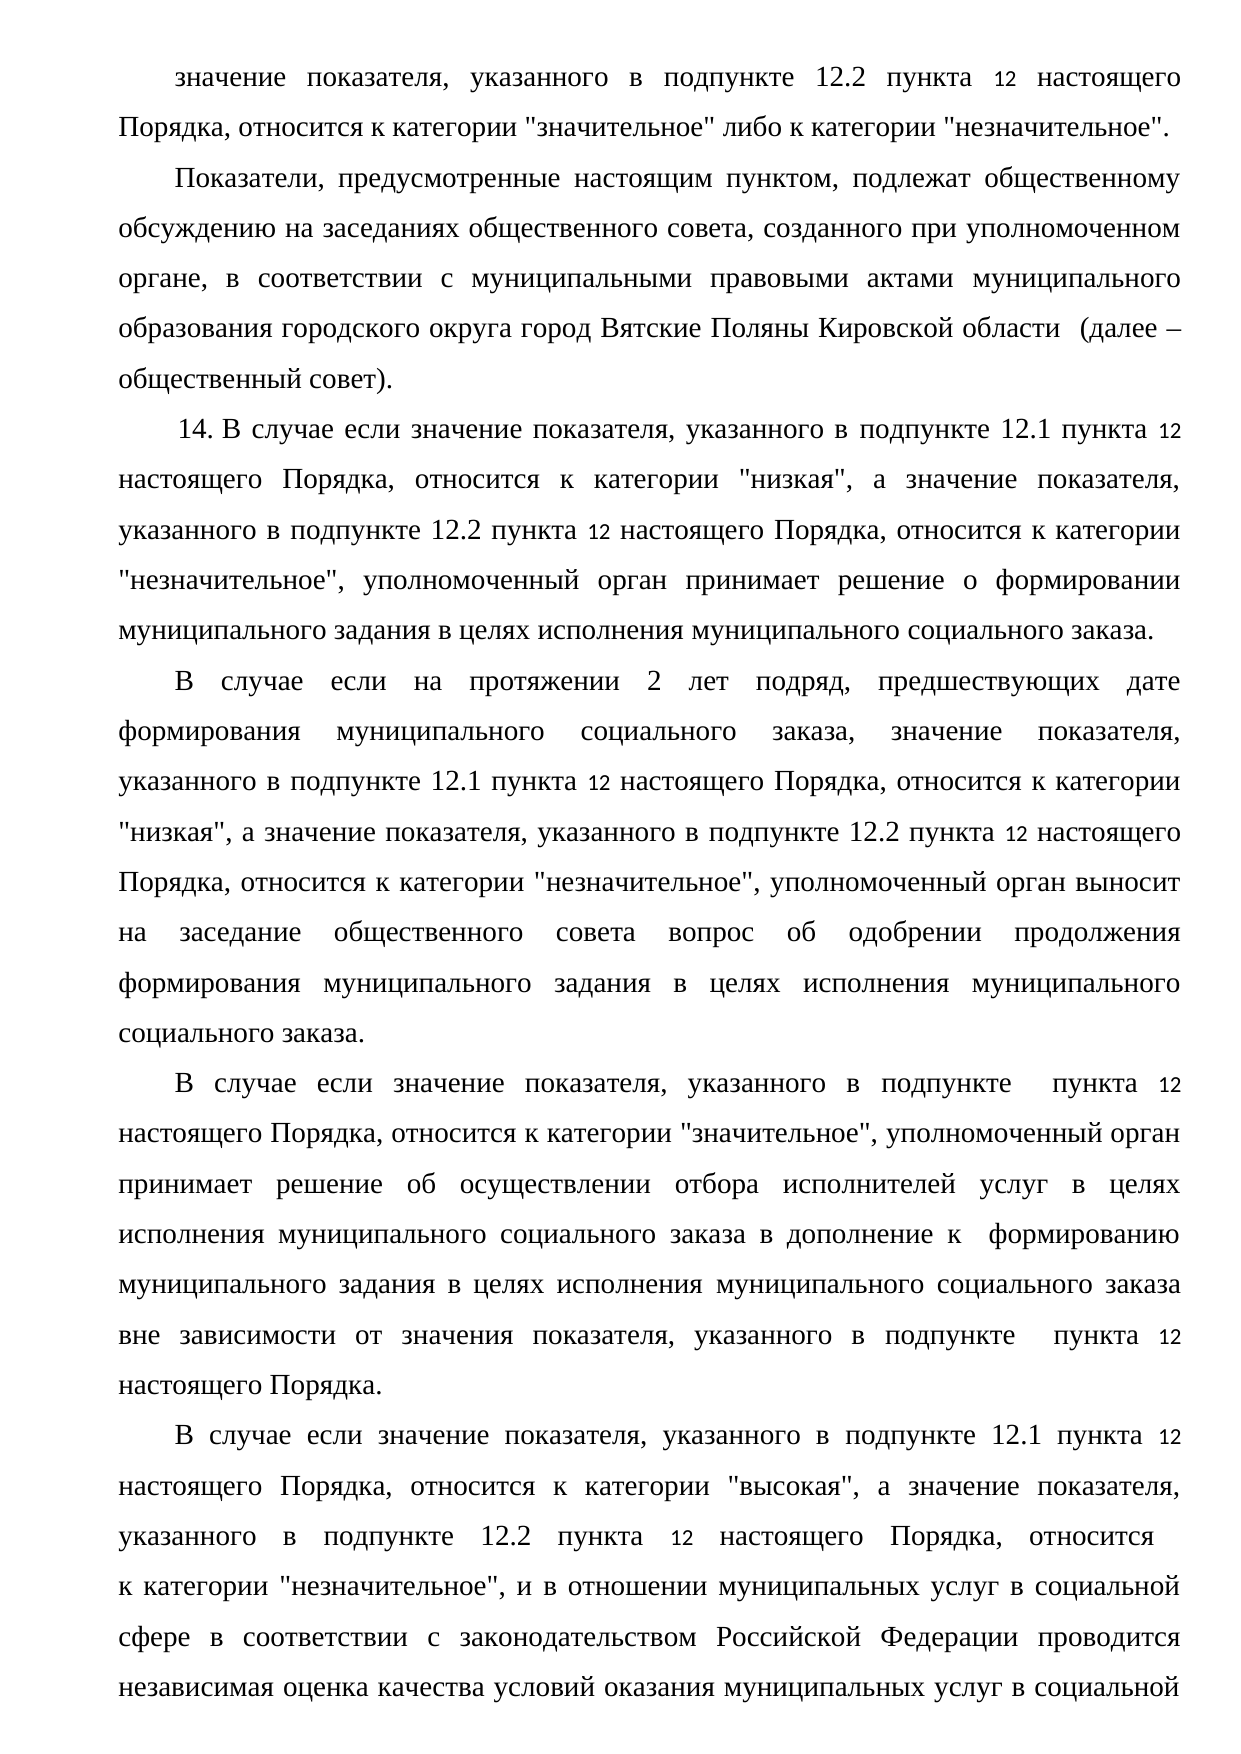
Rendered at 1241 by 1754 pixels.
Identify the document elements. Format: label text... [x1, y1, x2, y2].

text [118, 1417, 1181, 1703]
text В случае если значение показателя, указанного в подпункте 0 пункта 12 настоящего Порядка, относится к категории "значительное", уполномоченный орган принимает решение об осуществлении отбора исполнителей услуг в целях исполнения муниципального социального заказа в дополнение к формированию муниципального задания в целях исполнения муниципального социального заказа вне зависимости от значения показателя, указанного в подпункте 0 пункта 12 настоящего Порядка. [118, 1065, 1181, 1401]
text В случае если на протяжении 2 лет подряд, предшествующих дате формирования муниципального социального заказа, значение показателя, указанного в подпункте 12.1 пункта 12 настоящего Порядка, относится к категории "низкая", а значение показателя, указанного в подпункте 12.2 пункта 12 настоящего Порядка, относится к категории "незначительное", уполномоченный орган выносит на заседание общественного совета вопрос об одобрении продолжения формирования муниципального задания в целях исполнения муниципального социального заказа. [118, 663, 1181, 1048]
text значение показателя, указанного в подпункте 12.2 пункта 12 настоящего Порядка, относится к категории "значительное" либо к категории "незначительное". [118, 59, 1181, 143]
list В случае если значение показателя, указанного в подпункте 12.1 пункта 12 настоящего Порядка, относится к категории "низкая", а значение показателя, указанного в подпункте 12.2 пункта 12 настоящего Порядка, относится к категории "незначительное", уполномоченный орган принимает решение о формировании муниципального задания в целях исполнения муниципального социального заказа. [118, 411, 1181, 646]
text Показатели, предусмотренные настоящим пунктом, подлежат общественному обсуждению на заседаниях общественного совета, созданного при уполномоченном органе, в соответствии с муниципальными правовыми актами муниципального образования городского округа город Вятские Поляны Кировской области (далее – общественный совет). [118, 160, 1181, 394]
